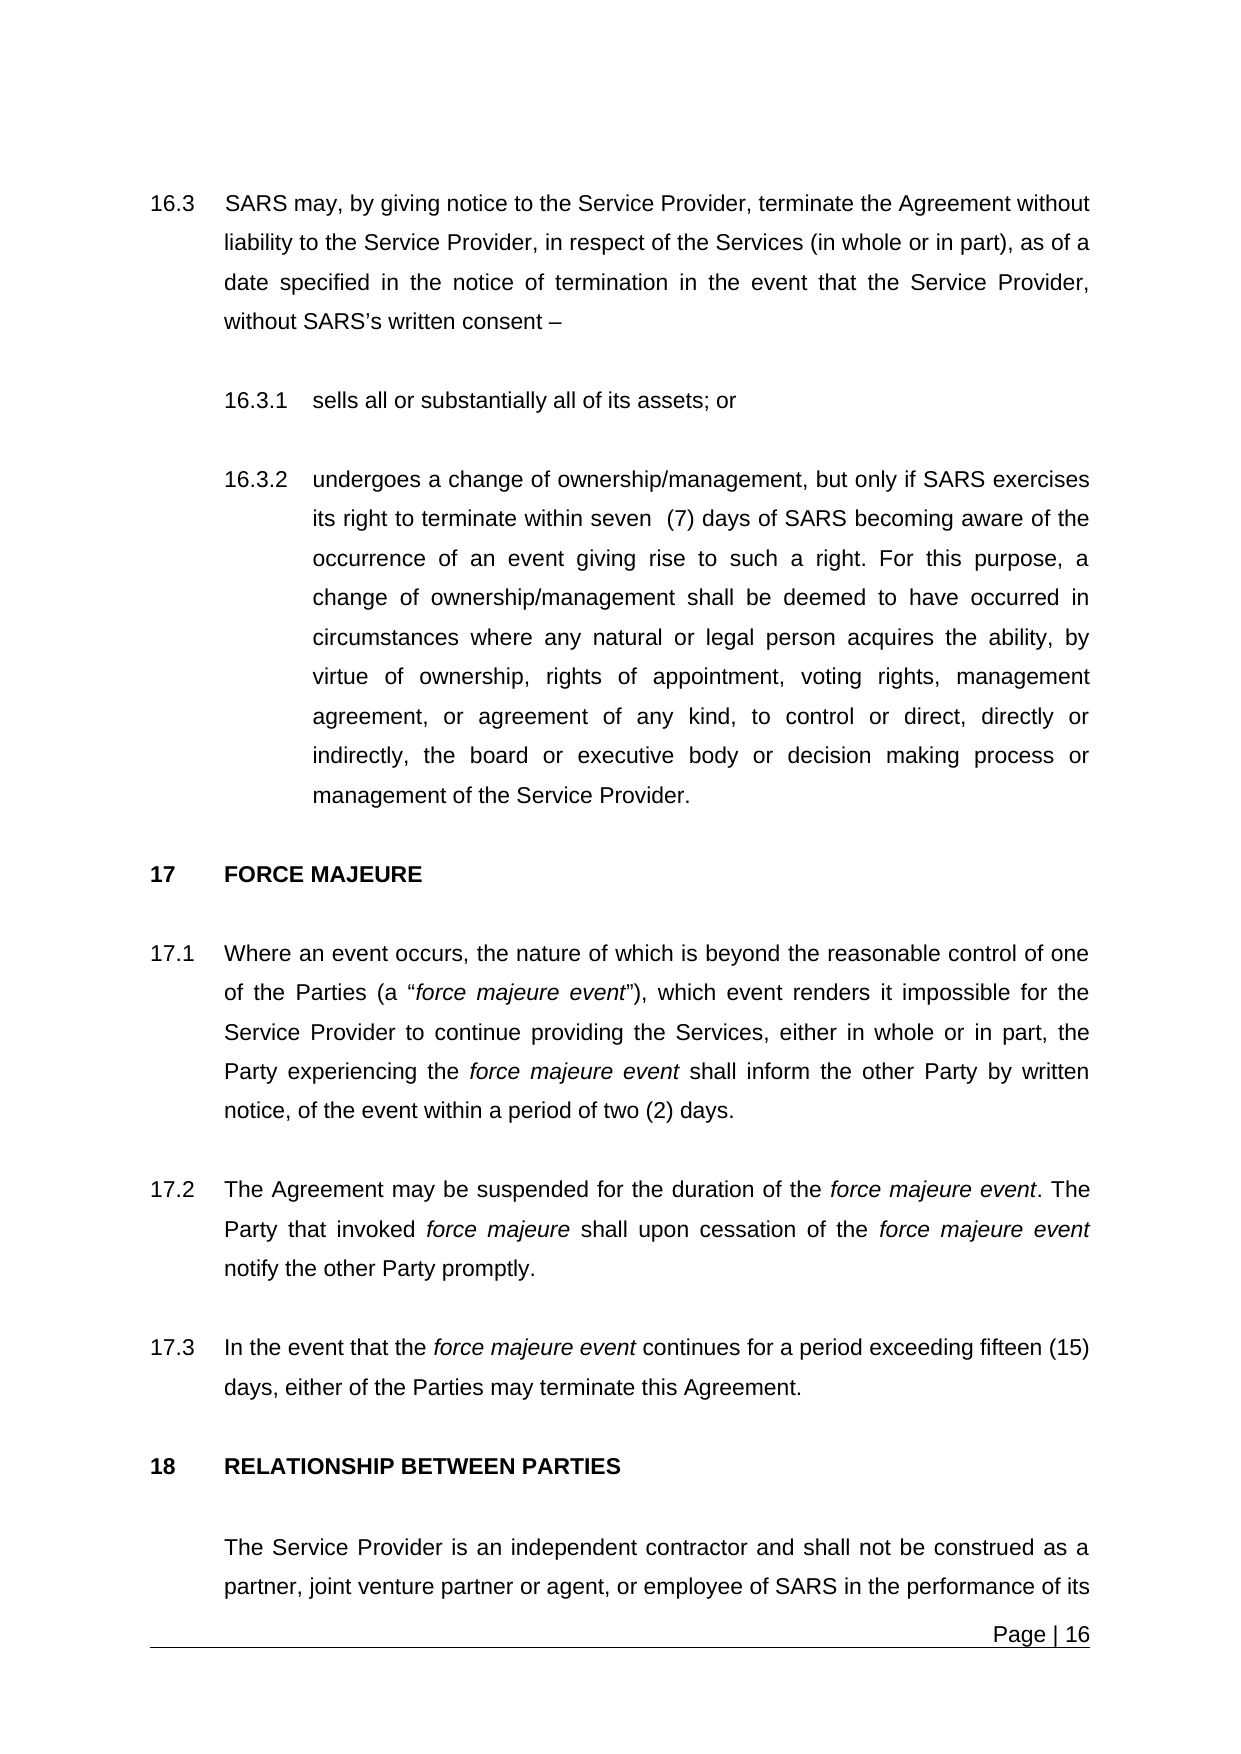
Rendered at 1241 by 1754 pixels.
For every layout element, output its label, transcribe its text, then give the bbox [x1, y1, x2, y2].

list SARS may, by giving notice to the Service Provider, terminate the Agreement without liability to the Service Provider, in respect of the Services (in whole or in part), as of a date specified in the notice of termination in the event that the Service Provider, without SARS’s written consent – [150, 189, 1090, 334]
list Where an event occurs, the nature of which is beyond the reasonable control of one of the Parties (a “force majeure event”), which event renders it impossible for the Service Provider to continue providing the Services, either in whole or in part, the Party experiencing the force majeure event shall inform the other Party by written notice, of the event within a period of two (2) days. [150, 939, 1090, 1124]
list sells all or substantially all of its assets; or [224, 387, 1090, 413]
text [224, 1533, 1090, 1599]
list The Agreement may be suspended for the duration of the force majeure event. The Party that invoked force majeure shall upon cessation of the force majeure event notify the other Party promptly. [150, 1176, 1090, 1282]
list FORCE MAJEURE [150, 861, 1090, 887]
list RELATIONSHIP BETWEEN PARTIES [150, 1453, 1090, 1479]
list undergoes a change of ownership/management, but only if SARS exercises its right to terminate within seven (7) days of SARS becoming aware of the occurrence of an event giving rise to such a right. For this purpose, a change of ownership/management shall be deemed to have occurred in circumstances where any natural or legal person acquires the ability, by virtue of ownership, rights of appointment, voting rights, management agreement, or agreement of any kind, to control or direct, directly or indirectly, the board or executive body or decision making process or management of the Service Provider. [224, 466, 1090, 808]
list In the event that the force majeure event continues for a period exceeding fifteen (15) days, either of the Parties may terminate this Agreement. [150, 1334, 1090, 1400]
